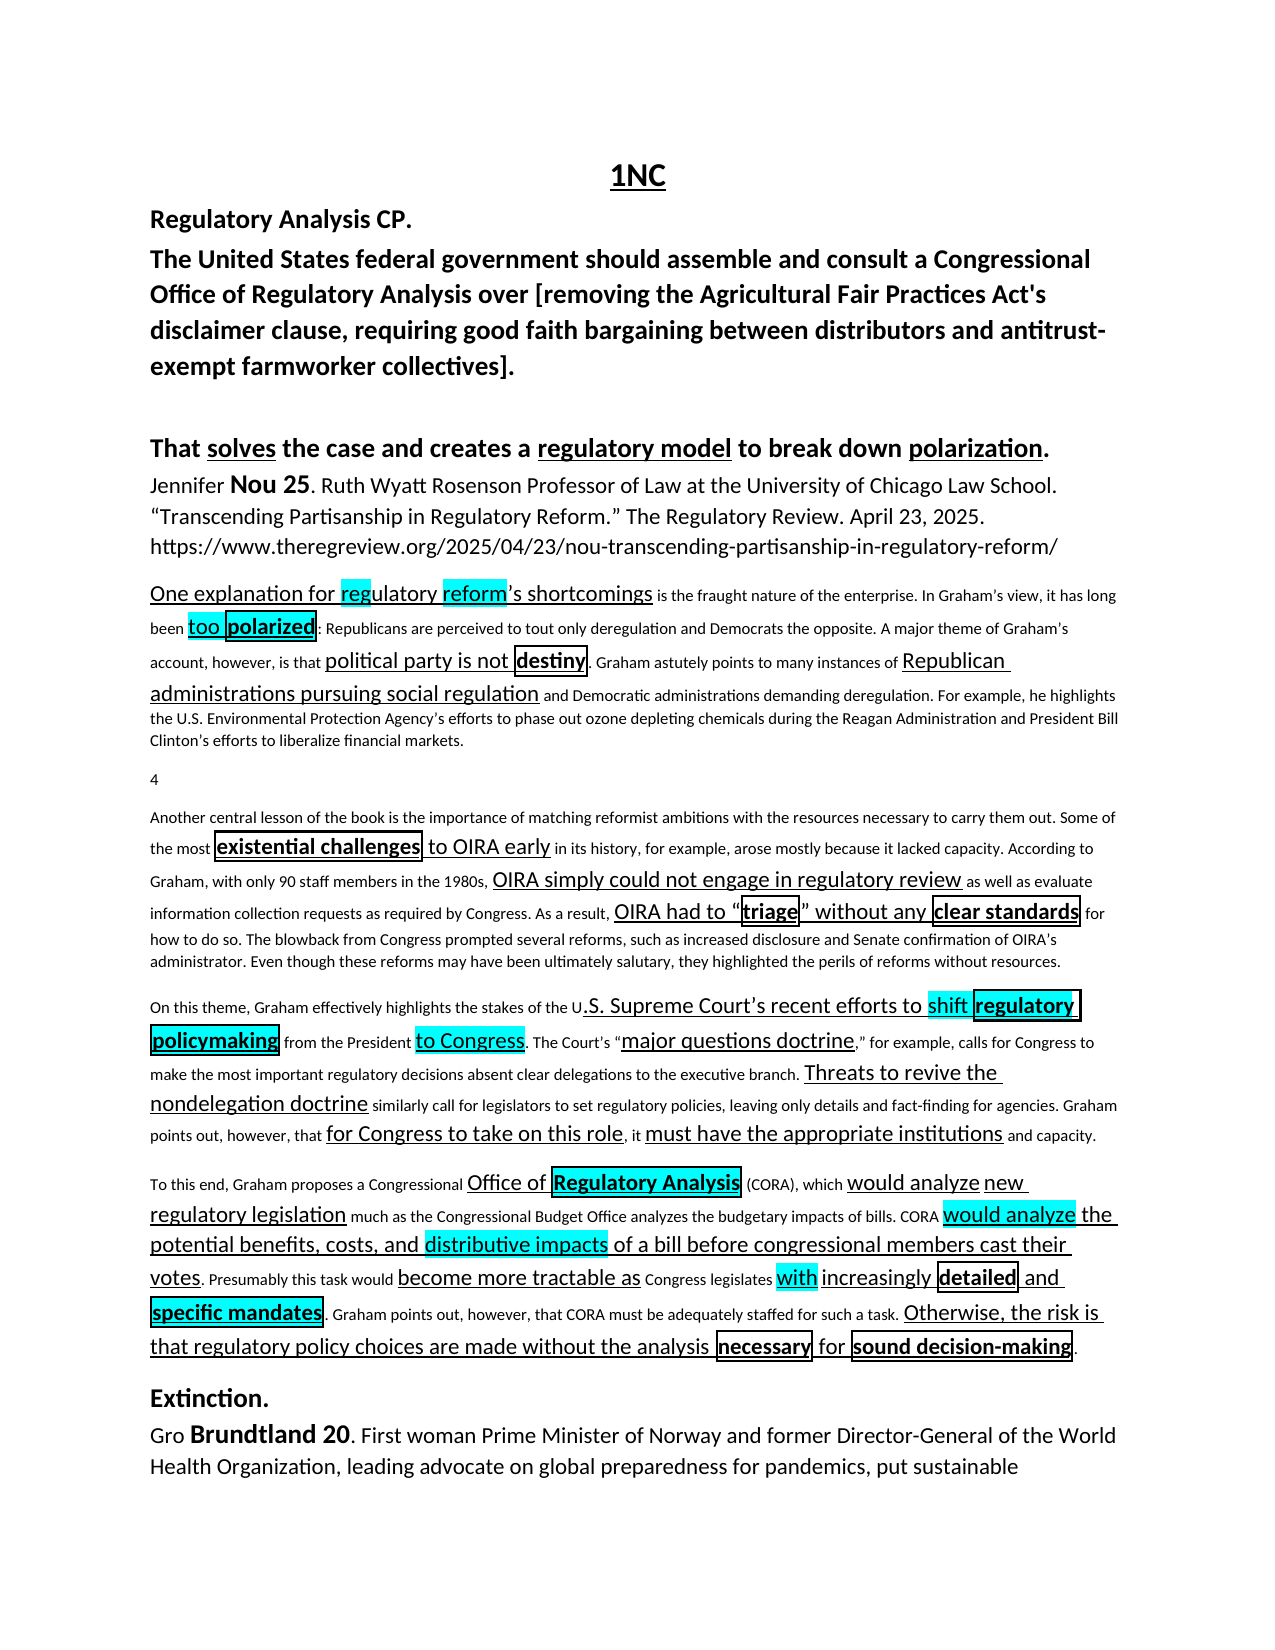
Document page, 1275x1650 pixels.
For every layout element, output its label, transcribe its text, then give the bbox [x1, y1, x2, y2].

subtitle That solves the case and creates a regulatory model to break down polarization. [150, 431, 1125, 464]
text On this theme, Graham effectively highlights the stakes of the U.S. Supreme Court’s recent efforts to shift regulatory policymaking from the President to Congress. The Court’s “major questions doctrine,” for example, calls for Congress to make the most important regulatory decisions absent clear delegations to the executive branch. Threats to revive the nondelegation doctrine similarly call for legislators to set regulatory policies, leaving only details and fact-finding for agencies. Graham points out, however, that for Congress to take on this role, it must have the appropriate institutions and capacity. [150, 989, 1125, 1147]
text Jennifer Nou 25. Ruth Wyatt Rosenson Professor of Law at the University of Chicago Law School. “Transcending Partisanship in Regulatory Reform.” The Regulatory Review. April 23, 2025. https://www.theregreview.org/2025/04/23/nou-transcending-partisanship-in-regulatory-reform/ [150, 467, 1125, 561]
subtitle The United States federal government should assemble and consult a Congressional Office of Regulatory Analysis over [removing the Agricultural Fair Practices Act's disclaimer clause, requiring good faith bargaining between distributors and antitrust-exempt farmworker collectives]. [150, 242, 1125, 382]
subtitle Regulatory Analysis CP. [150, 202, 1125, 235]
text 4 [150, 769, 1125, 789]
text To this end, Graham proposes a Congressional Office of Regulatory Analysis (CORA), which would analyze new regulatory legislation much as the Congressional Budget Office analyzes the budgetary impacts of bills. CORA would analyze the potential benefits, costs, and distributive impacts of a bill before congressional members cast their votes. Presumably this task would become more tractable as Congress legislates with increasingly detailed and specific mandates. Graham points out, however, that CORA must be adequately staffed for such a task. Otherwise, the risk is that regulatory policy choices are made without the analysis necessary for sound decision-making. [150, 1166, 1125, 1362]
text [150, 1417, 1125, 1480]
text One explanation for regulatory reform’s shortcomings is the fraught nature of the enterprise. In Graham’s view, it has long been too polarized: Republicans are perceived to tout only deregulation and Democrats the opposite. A major theme of Graham’s account, however, is that political party is not destiny. Graham astutely points to many instances of Republican administrations pursuing social regulation and Democratic administrations demanding deregulation. For example, he highlights the U.S. Environmental Protection Agency’s efforts to phase out ozone depleting chemicals during the Reagan Administration and President Bill Clinton’s efforts to liberalize financial markets. [150, 579, 1125, 751]
subtitle Extinction. [150, 1382, 1125, 1414]
subtitle 1NC [150, 154, 1125, 195]
text Another central lesson of the book is the importance of matching reformist ambitions with the resources necessary to carry them out. Some of the most existential challenges to OIRA early in its history, for example, arose mostly because it lacked capacity. According to Graham, with only 90 staff members in the 1980s, OIRA simply could not engage in regulatory review as well as evaluate information collection requests as required by Congress. As a result, OIRA had to “triage” without any clear standards for how to do so. The blowback from Congress prompted several reforms, such as increased disclosure and Senate confirmation of OIRA’s administrator. Even though these reforms may have been ultimately salutary, they highlighted the perils of reforms without resources. [150, 807, 1125, 971]
